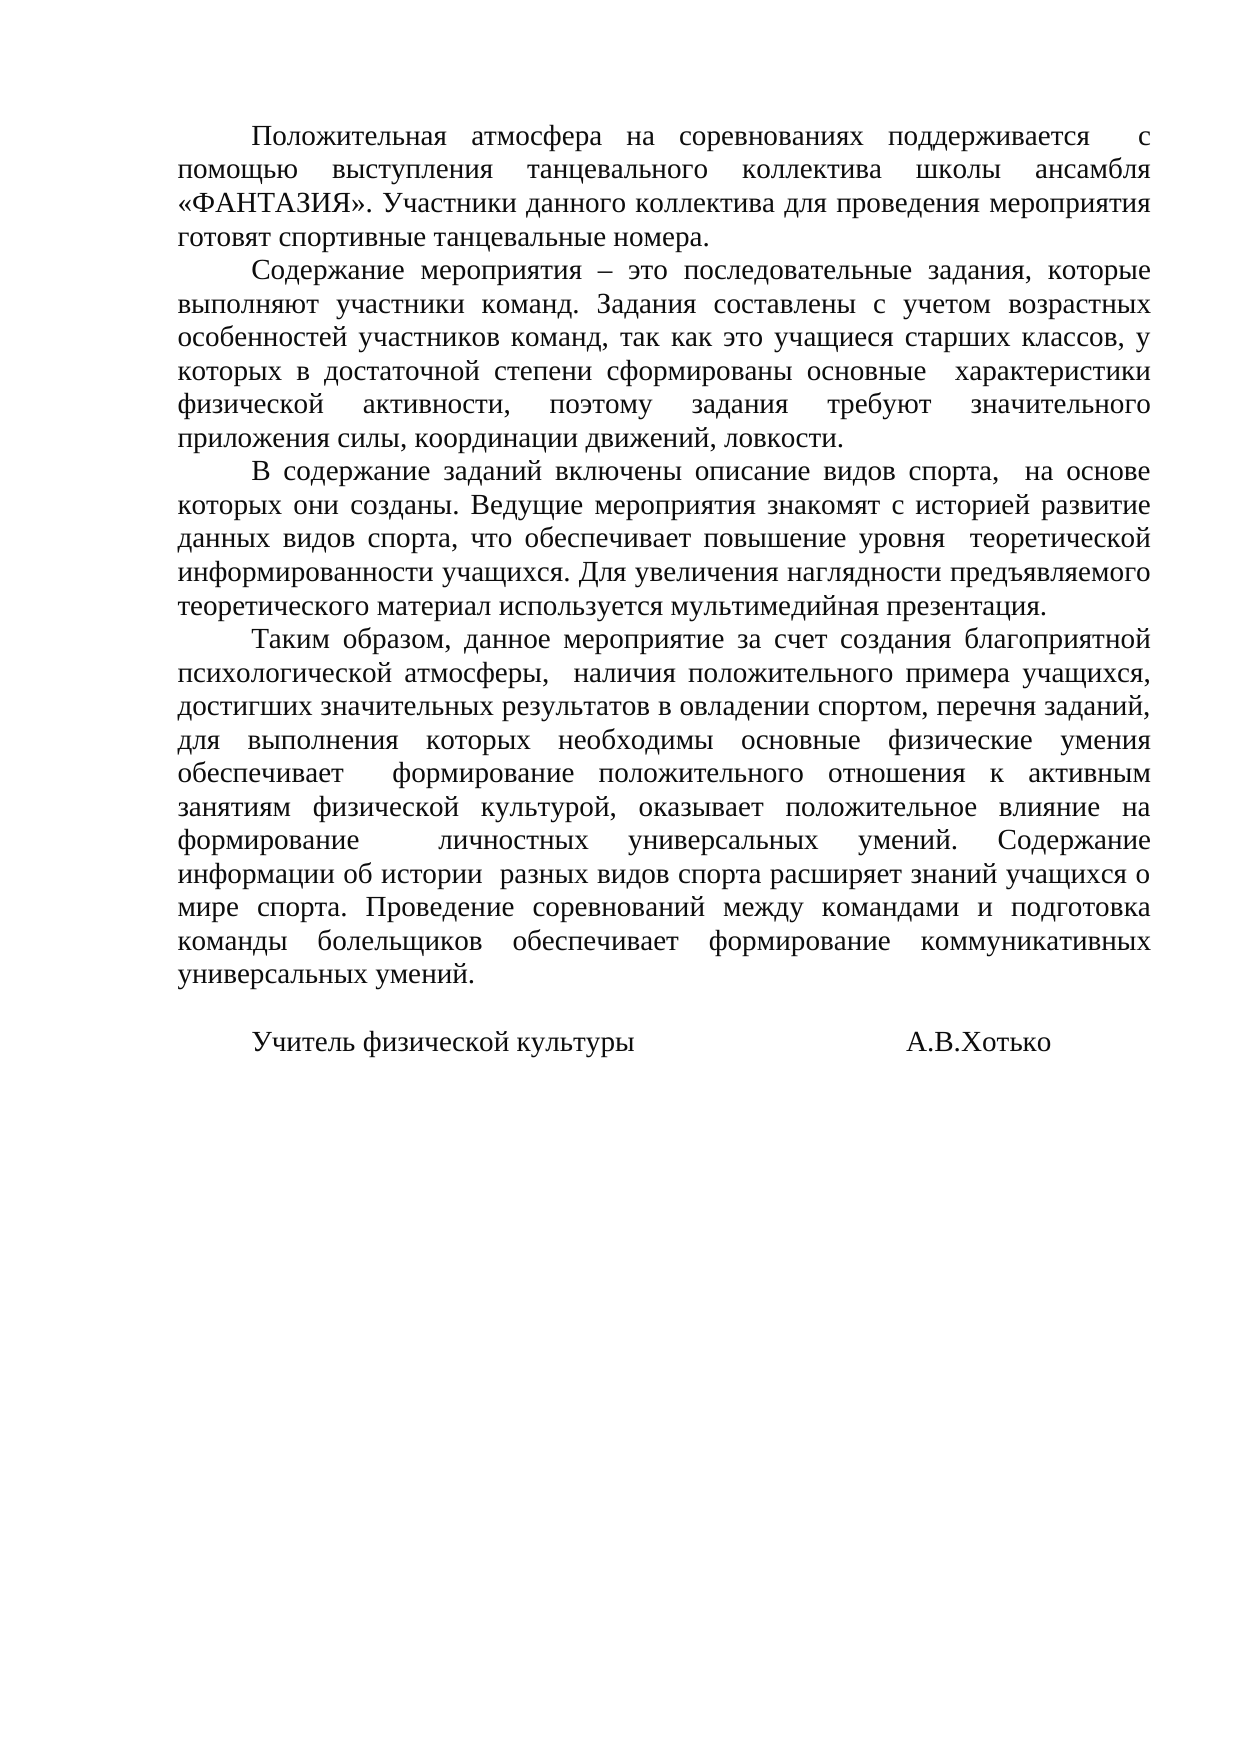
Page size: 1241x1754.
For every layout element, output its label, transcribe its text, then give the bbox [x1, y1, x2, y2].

text Содержание мероприятия – это последовательные задания, которые выполняют участники команд. Задания составлены с учетом возрастных особенностей участников команд, так как это учащиеся старших классов, у которых в достаточной степени сформированы основные характеристики физической активности, поэтому задания требуют значительного приложения силы, координации движений, ловкости. [177, 252, 1152, 453]
text Учитель физической культуры А.В.Хотько [177, 1024, 1152, 1057]
text В содержание заданий включены описание видов спорта, на основе которых они созданы. Ведущие мероприятия знакомят с историей развитие данных видов спорта, что обеспечивает повышение уровня теоретической информированности учащихся. Для увеличения наглядности предъявляемого теоретического материал используется мультимедийная презентация. [177, 453, 1152, 621]
text Таким образом, данное мероприятие за счет создания благоприятной психологической атмосферы, наличия положительного примера учащихся, достигших значительных результатов в овладении спортом, перечня заданий, для выполнения которых необходимы основные физические умения обеспечивает формирование положительного отношения к активным занятиям физической культурой, оказывает положительное влияние на формирование личностных универсальных умений. Содержание информации об истории разных видов спорта расширяет знаний учащихся о мире спорта. Проведение соревнований между командами и подготовка команды болельщиков обеспечивает формирование коммуникативных универсальных умений. [177, 621, 1152, 990]
text Положительная атмосфера на соревнованиях поддерживается с помощью выступления танцевального коллектива школы ансамбля «ФАНТАЗИЯ». Участники данного коллектива для проведения мероприятия готовят спортивные танцевальные номера. [177, 118, 1152, 252]
